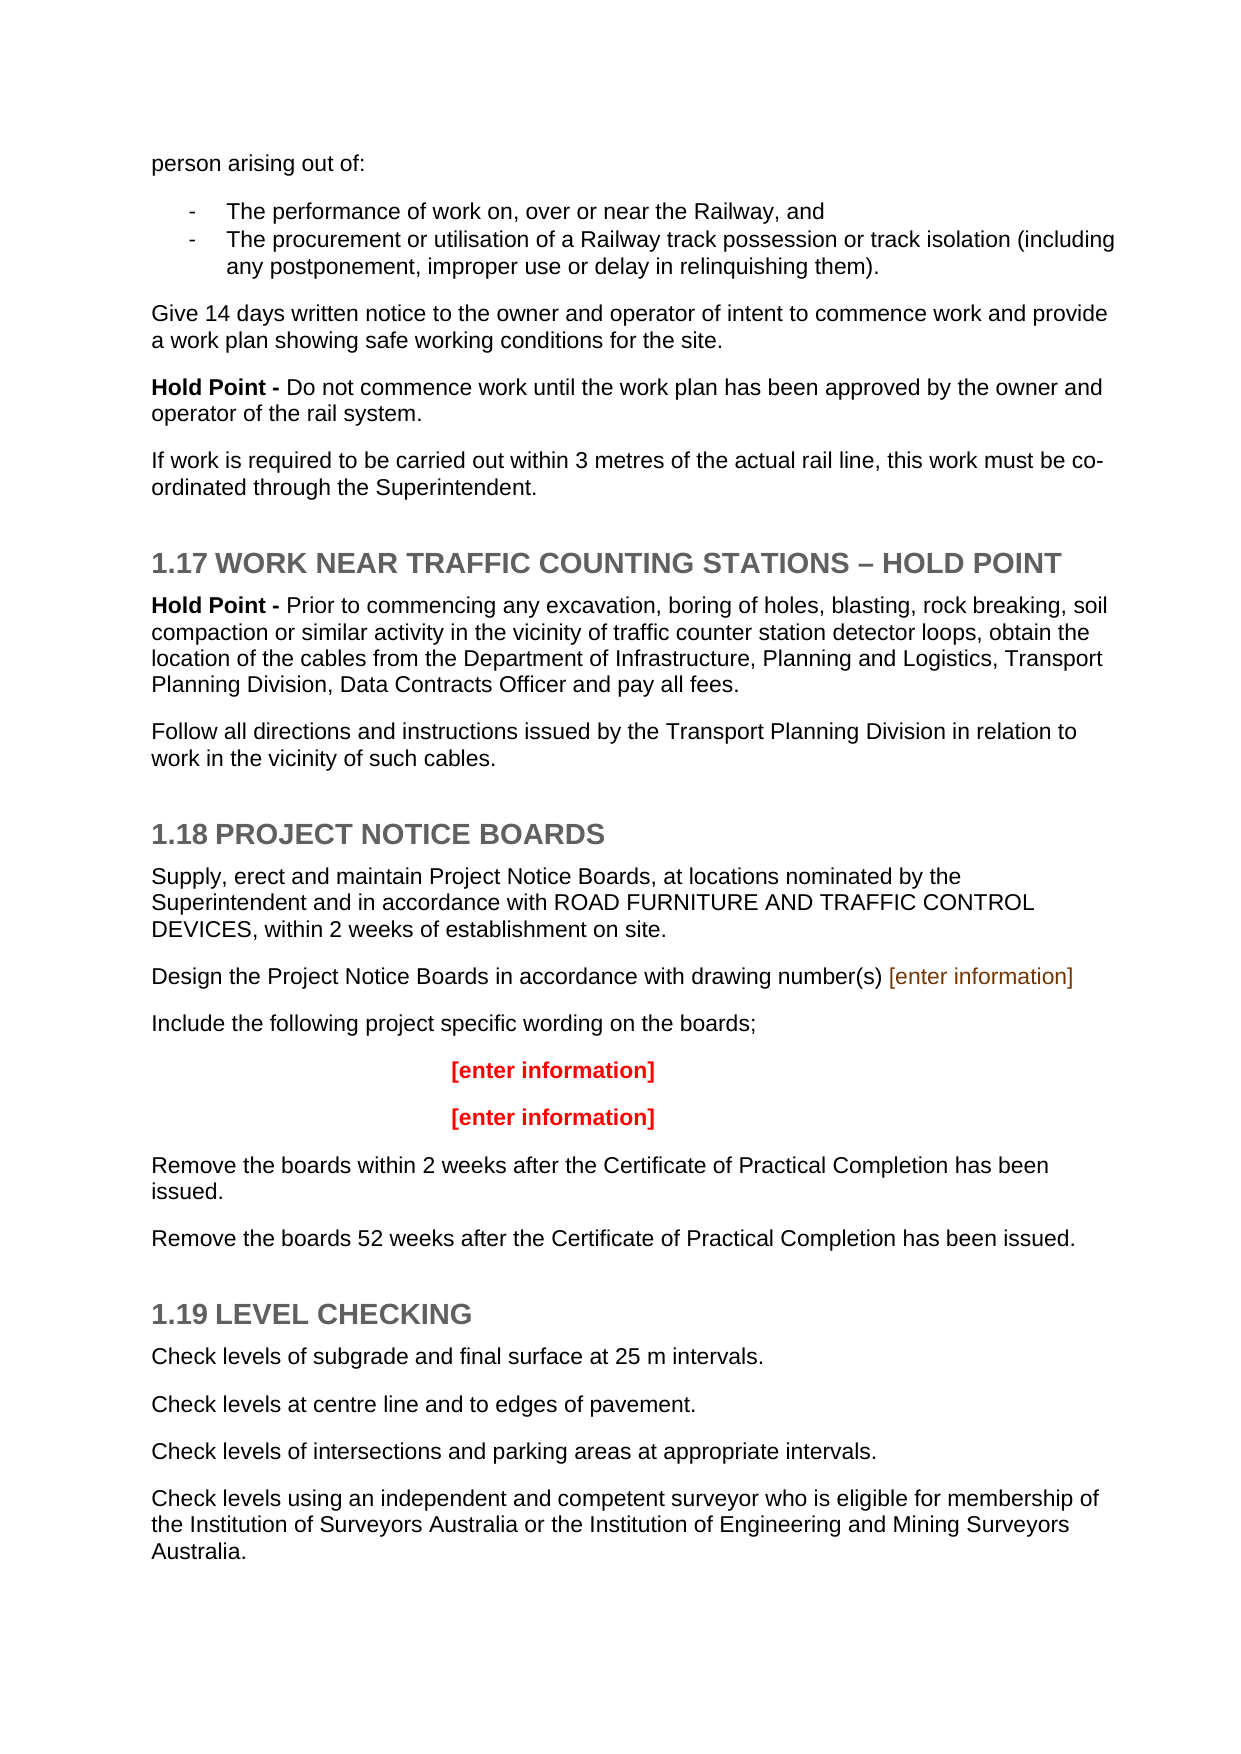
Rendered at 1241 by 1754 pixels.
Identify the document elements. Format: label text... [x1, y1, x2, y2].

text [enter information] [151, 1057, 1120, 1083]
text Check levels using an independent and competent surveyor who is eligible for membership of the Institution of Surveyors Australia or the Institution of Engineering and Mining Surveyors Australia. [151, 1485, 1120, 1564]
text [enter information] [151, 1104, 1120, 1131]
text Include the following project specific wording on the boards; [151, 1010, 1120, 1036]
list The procurement or utilisation of a Railway track possession or track isolation (including any postponement, improper use or delay in relinquishing them). [189, 225, 1120, 279]
subtitle Project Notice Boards [151, 817, 1120, 850]
list The performance of work on, over or near the Railway, and [189, 197, 1120, 225]
text Hold Point - Do not commence work until the work plan has been approved by the owner and operator of the rail system. [151, 374, 1120, 427]
text Remove the boards 52 weeks after the Certificate of Practical Completion has been issued. [151, 1225, 1120, 1251]
text If work is required to be carried out within 3 metres of the actual rail line, this work must be co-ordinated through the Superintendent. [151, 447, 1120, 500]
text Remove the boards within 2 weeks after the Certificate of Practical Completion has been issued. [151, 1152, 1120, 1204]
text Supply, erect and maintain Project Notice Boards, at locations nominated by the Superintendent and in accordance with ROAD FURNITURE AND TRAFFIC CONTROL DEVICES, within 2 weeks of establishment on site. [151, 863, 1120, 942]
text Follow all directions and instructions issued by the Transport Planning Division in relation to work in the vicinity of such cables. [151, 718, 1120, 771]
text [151, 150, 1120, 176]
text Give 14 days written notice to the owner and operator of intent to commence work and provide a work plan showing safe working conditions for the site. [151, 300, 1120, 353]
text Hold Point - Prior to commencing any excavation, boring of holes, blasting, rock breaking, soil compaction or similar activity in the vicinity of traffic counter station detector loops, obtain the location of the cables from the Department of Infrastructure, Planning and Logistics, Transport Planning Division, Data Contracts Officer and pay all fees. [151, 592, 1120, 697]
text Check levels of subgrade and final surface at 25 m intervals. [151, 1343, 1120, 1370]
subtitle WORK NEAR TRAFFIC COUNTING STATIONS – hold point [151, 546, 1120, 579]
text Design the Project Notice Boards in accordance with drawing number(s) [enter information] [151, 963, 1120, 989]
text Check levels of intersections and parking areas at appropriate intervals. [151, 1438, 1120, 1464]
subtitle Level Checking [151, 1297, 1120, 1331]
text Check levels at centre line and to edges of pavement. [151, 1391, 1120, 1417]
